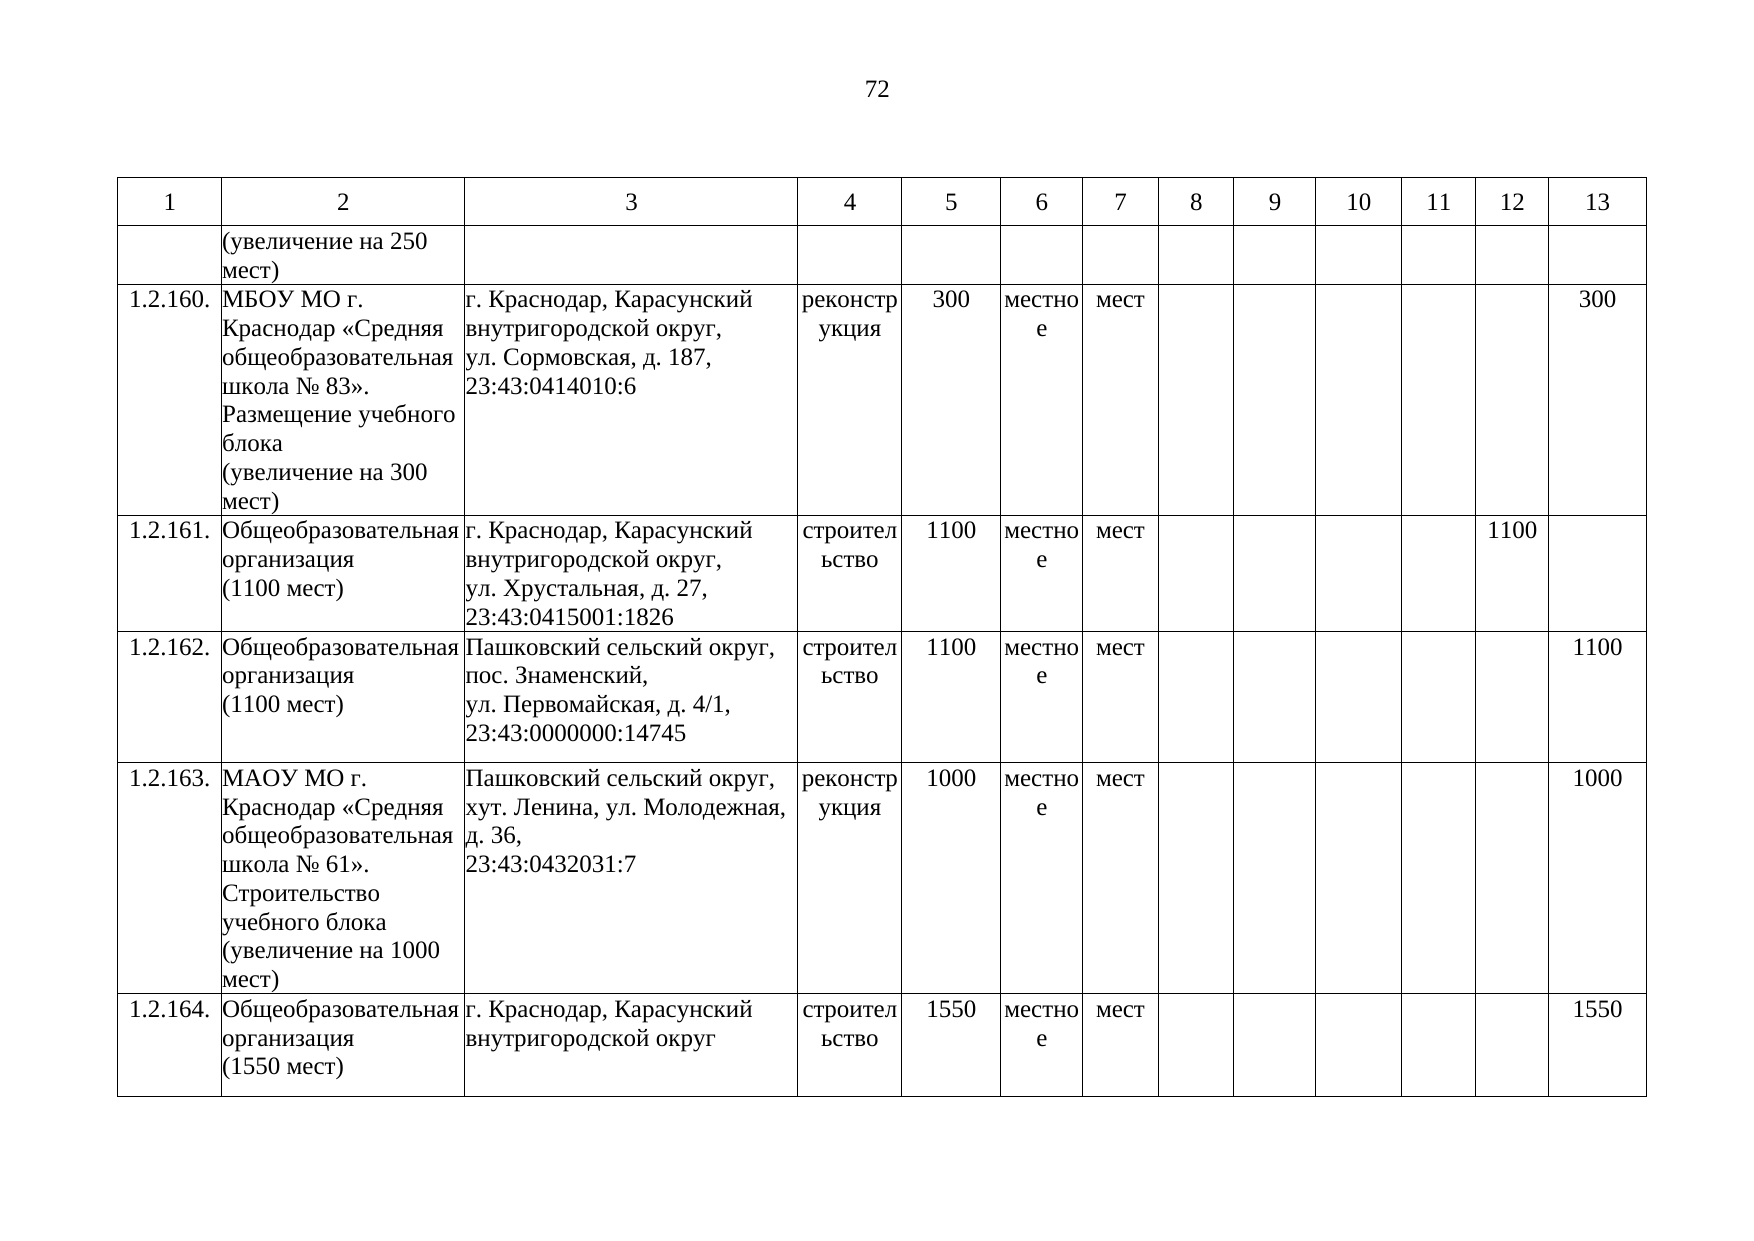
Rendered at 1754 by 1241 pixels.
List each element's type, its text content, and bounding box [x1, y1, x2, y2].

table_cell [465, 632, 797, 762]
table_header 10 [1316, 178, 1401, 225]
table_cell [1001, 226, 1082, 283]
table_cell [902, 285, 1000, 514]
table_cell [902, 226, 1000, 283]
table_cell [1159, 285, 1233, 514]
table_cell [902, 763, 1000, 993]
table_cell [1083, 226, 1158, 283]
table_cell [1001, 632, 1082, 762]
table_header 6 [1001, 178, 1082, 225]
table_header 2 [222, 178, 464, 225]
table_header 12 [1476, 178, 1548, 225]
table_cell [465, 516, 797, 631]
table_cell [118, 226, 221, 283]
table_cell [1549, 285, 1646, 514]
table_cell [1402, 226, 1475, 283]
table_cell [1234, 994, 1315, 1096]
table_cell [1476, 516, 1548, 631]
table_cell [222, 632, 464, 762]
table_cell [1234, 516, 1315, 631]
table_header 8 [1159, 178, 1233, 225]
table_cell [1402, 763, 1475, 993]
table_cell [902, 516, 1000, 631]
table_header 9 [1234, 178, 1315, 225]
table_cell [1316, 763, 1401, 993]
table_header 3 [465, 178, 797, 225]
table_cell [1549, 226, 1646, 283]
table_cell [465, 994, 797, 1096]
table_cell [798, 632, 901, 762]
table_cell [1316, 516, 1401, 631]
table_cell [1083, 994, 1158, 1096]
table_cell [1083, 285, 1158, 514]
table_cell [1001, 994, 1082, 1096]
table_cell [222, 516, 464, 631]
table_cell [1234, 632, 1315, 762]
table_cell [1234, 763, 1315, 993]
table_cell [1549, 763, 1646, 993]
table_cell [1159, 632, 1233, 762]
table_header 13 [1549, 178, 1646, 225]
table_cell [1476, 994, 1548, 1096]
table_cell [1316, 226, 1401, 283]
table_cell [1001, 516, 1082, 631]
table_header 7 [1083, 178, 1158, 225]
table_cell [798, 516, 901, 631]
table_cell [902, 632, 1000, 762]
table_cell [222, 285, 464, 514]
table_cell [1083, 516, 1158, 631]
table_header 1 [118, 178, 221, 225]
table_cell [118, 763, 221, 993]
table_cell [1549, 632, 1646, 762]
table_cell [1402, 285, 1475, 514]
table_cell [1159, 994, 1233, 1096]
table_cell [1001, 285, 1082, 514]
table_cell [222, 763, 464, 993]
table_header 4 [798, 178, 901, 225]
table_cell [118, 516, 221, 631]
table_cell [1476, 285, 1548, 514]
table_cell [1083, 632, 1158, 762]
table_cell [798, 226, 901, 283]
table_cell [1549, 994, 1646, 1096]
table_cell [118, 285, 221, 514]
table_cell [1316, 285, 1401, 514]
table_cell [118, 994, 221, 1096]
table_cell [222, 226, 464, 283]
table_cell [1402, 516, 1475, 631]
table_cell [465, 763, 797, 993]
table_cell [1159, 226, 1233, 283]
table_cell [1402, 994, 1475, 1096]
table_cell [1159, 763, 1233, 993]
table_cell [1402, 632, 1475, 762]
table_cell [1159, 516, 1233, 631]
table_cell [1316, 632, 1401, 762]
table_header 11 [1402, 178, 1475, 225]
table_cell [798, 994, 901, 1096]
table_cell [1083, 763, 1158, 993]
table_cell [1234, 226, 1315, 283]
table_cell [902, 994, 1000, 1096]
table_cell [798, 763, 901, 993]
table_header 5 [902, 178, 1000, 225]
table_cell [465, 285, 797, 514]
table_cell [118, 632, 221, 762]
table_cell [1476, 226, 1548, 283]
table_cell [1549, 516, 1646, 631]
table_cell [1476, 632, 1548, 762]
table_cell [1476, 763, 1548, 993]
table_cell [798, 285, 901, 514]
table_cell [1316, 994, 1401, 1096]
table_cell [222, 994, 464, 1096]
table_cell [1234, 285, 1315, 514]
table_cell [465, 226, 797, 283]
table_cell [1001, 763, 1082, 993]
